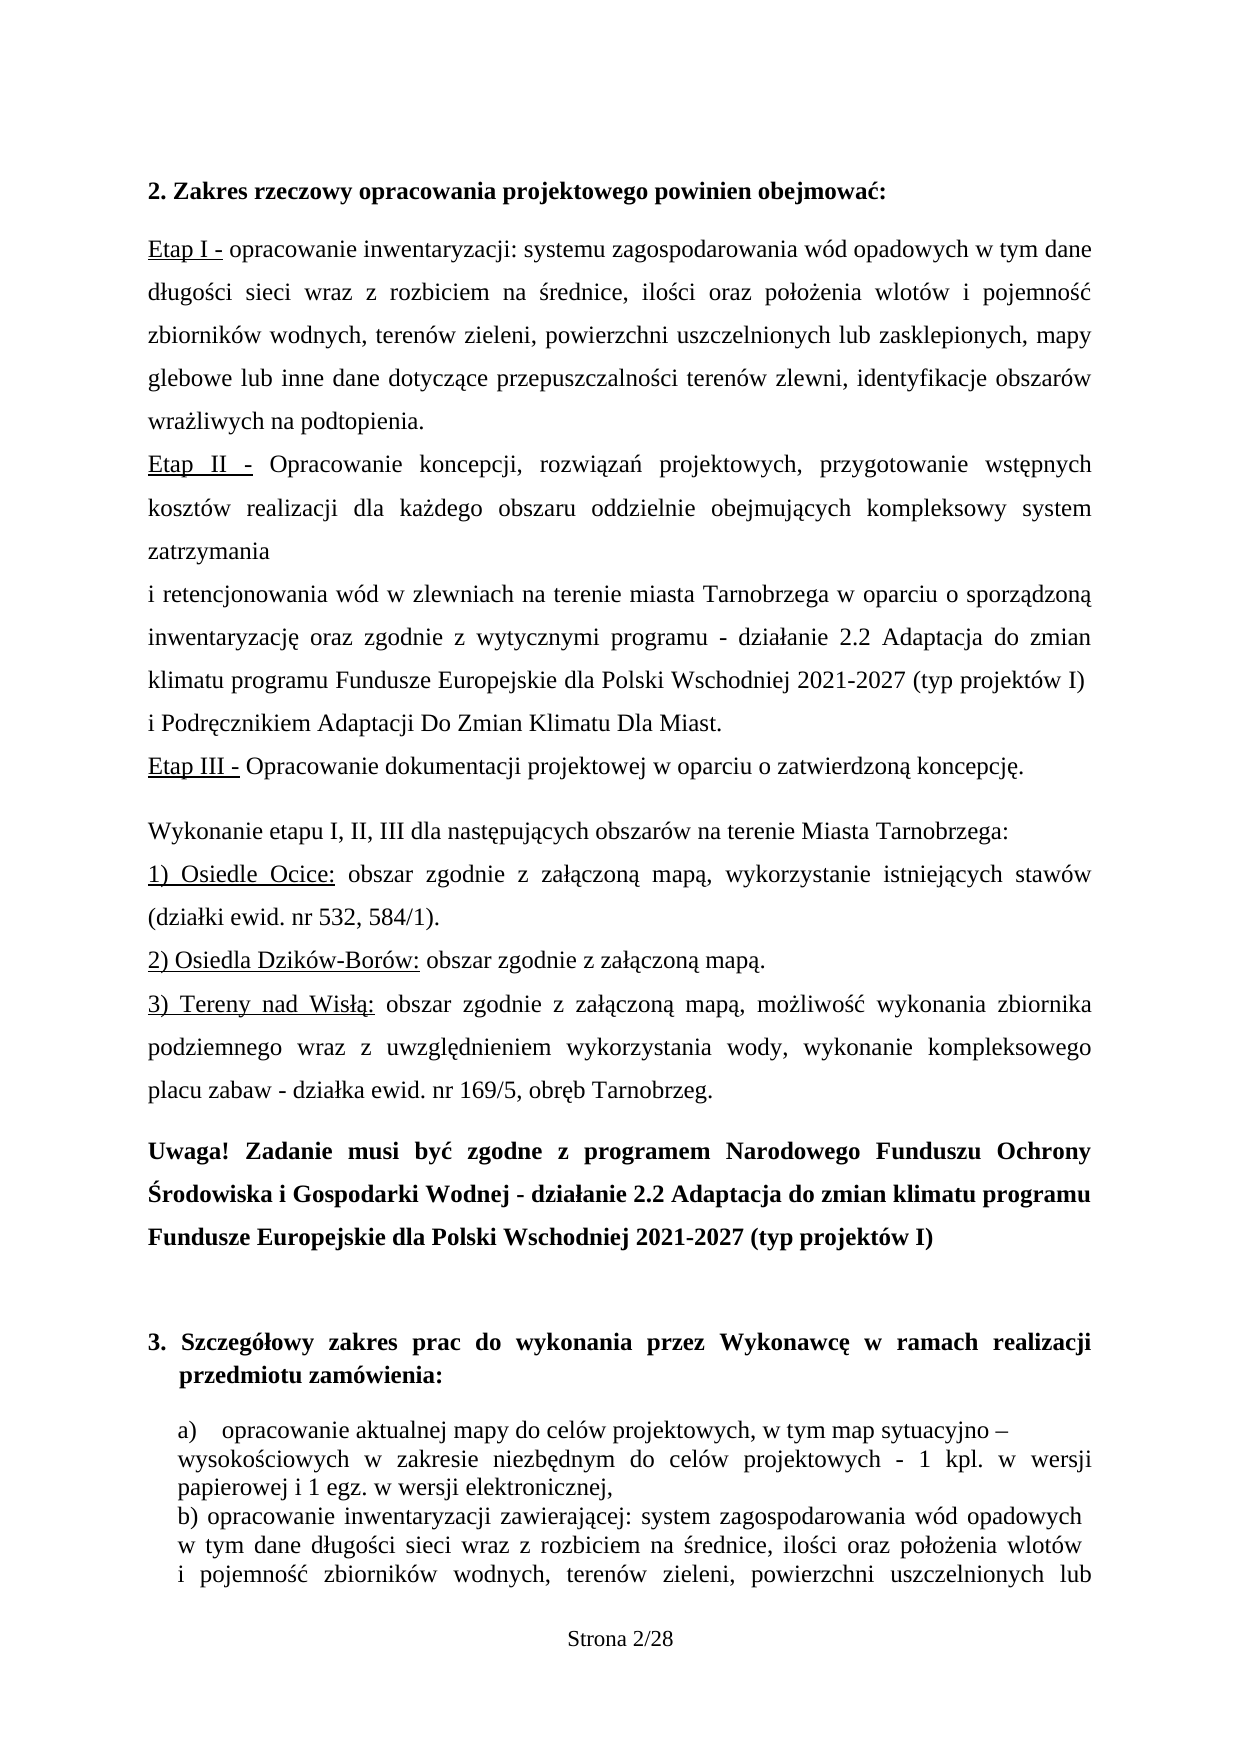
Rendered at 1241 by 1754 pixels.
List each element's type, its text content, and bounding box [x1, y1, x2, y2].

text 2. Zakres rzeczowy opracowania projektowego powinien obejmować: [148, 176, 1092, 205]
text 3) Tereny nad Wisłą: obszar zgodnie z załączoną mapą, możliwość wykonania zbiornika podziemnego wraz z uwzględnieniem wykorzystania wody, wykonanie kompleksowego placu zabaw - działka ewid. nr 169/5, obręb Tarnobrzeg. [148, 989, 1092, 1104]
text Uwaga! Zadanie musi być zgodne z programem Narodowego Funduszu Ochrony Środowiska i Gospodarki Wodnej - działanie 2.2 Adaptacja do zmian klimatu programu Fundusze Europejskie dla Polski Wschodniej 2021-2027 (typ projektów I) [148, 1136, 1092, 1251]
text 2) Osiedla Dzików-Borów: obszar zgodnie z załączoną mapą. [148, 946, 1092, 974]
text Wykonanie etapu I, II, III dla następujących obszarów na terenie Miasta Tarnobrzega: [148, 816, 1092, 845]
text Etap II - Opracowanie koncepcji, rozwiązań projektowych, przygotowanie wstępnych kosztów realizacji dla każdego obszaru oddzielnie obejmujących kompleksowy system zatrzymania i retencjonowania wód w zlewniach na terenie miasta Tarnobrzega w oparciu o sporządzoną inwentaryzację oraz zgodnie z wytycznymi programu - działanie 2.2 Adaptacja do zmian klimatu programu Fundusze Europejskie dla Polski Wschodniej 2021-2027 (typ projektów I) i Podręcznikiem Adaptacji Do Zmian Klimatu Dla Miast. [148, 449, 1092, 737]
text 3. Szczegółowy zakres prac do wykonania przez Wykonawcę w ramach realizacji przedmiotu zamówienia: [148, 1327, 1092, 1389]
text Etap III - Opracowanie dokumentacji projektowej w oparciu o zatwierdzoną koncepcję. [148, 751, 1092, 780]
text wysokościowych w zakresie niezbędnym do celów projektowych - 1 kpl. w wersji papierowej i 1 egz. w wersji elektronicznej, [177, 1444, 1092, 1501]
text 1) Osiedle Ocice: obszar zgodnie z załączoną mapą, wykorzystanie istniejących stawów (działki ewid. nr 532, 584/1). [148, 859, 1092, 931]
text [177, 1501, 1092, 1587]
text Etap I - opracowanie inwentaryzacji: systemu zagospodarowania wód opadowych w tym dane długości sieci wraz z rozbiciem na średnice, ilości oraz położenia wlotów i pojemność zbiorników wodnych, terenów zieleni, powierzchni uszczelnionych lub zasklepionych, mapy glebowe lub inne dane dotyczące przepuszczalności terenów zlewni, identyfikacje obszarów wrażliwych na podtopienia. [148, 234, 1092, 435]
text a) opracowanie aktualnej mapy do celów projektowych, w tym map sytuacyjno – [177, 1415, 1092, 1444]
